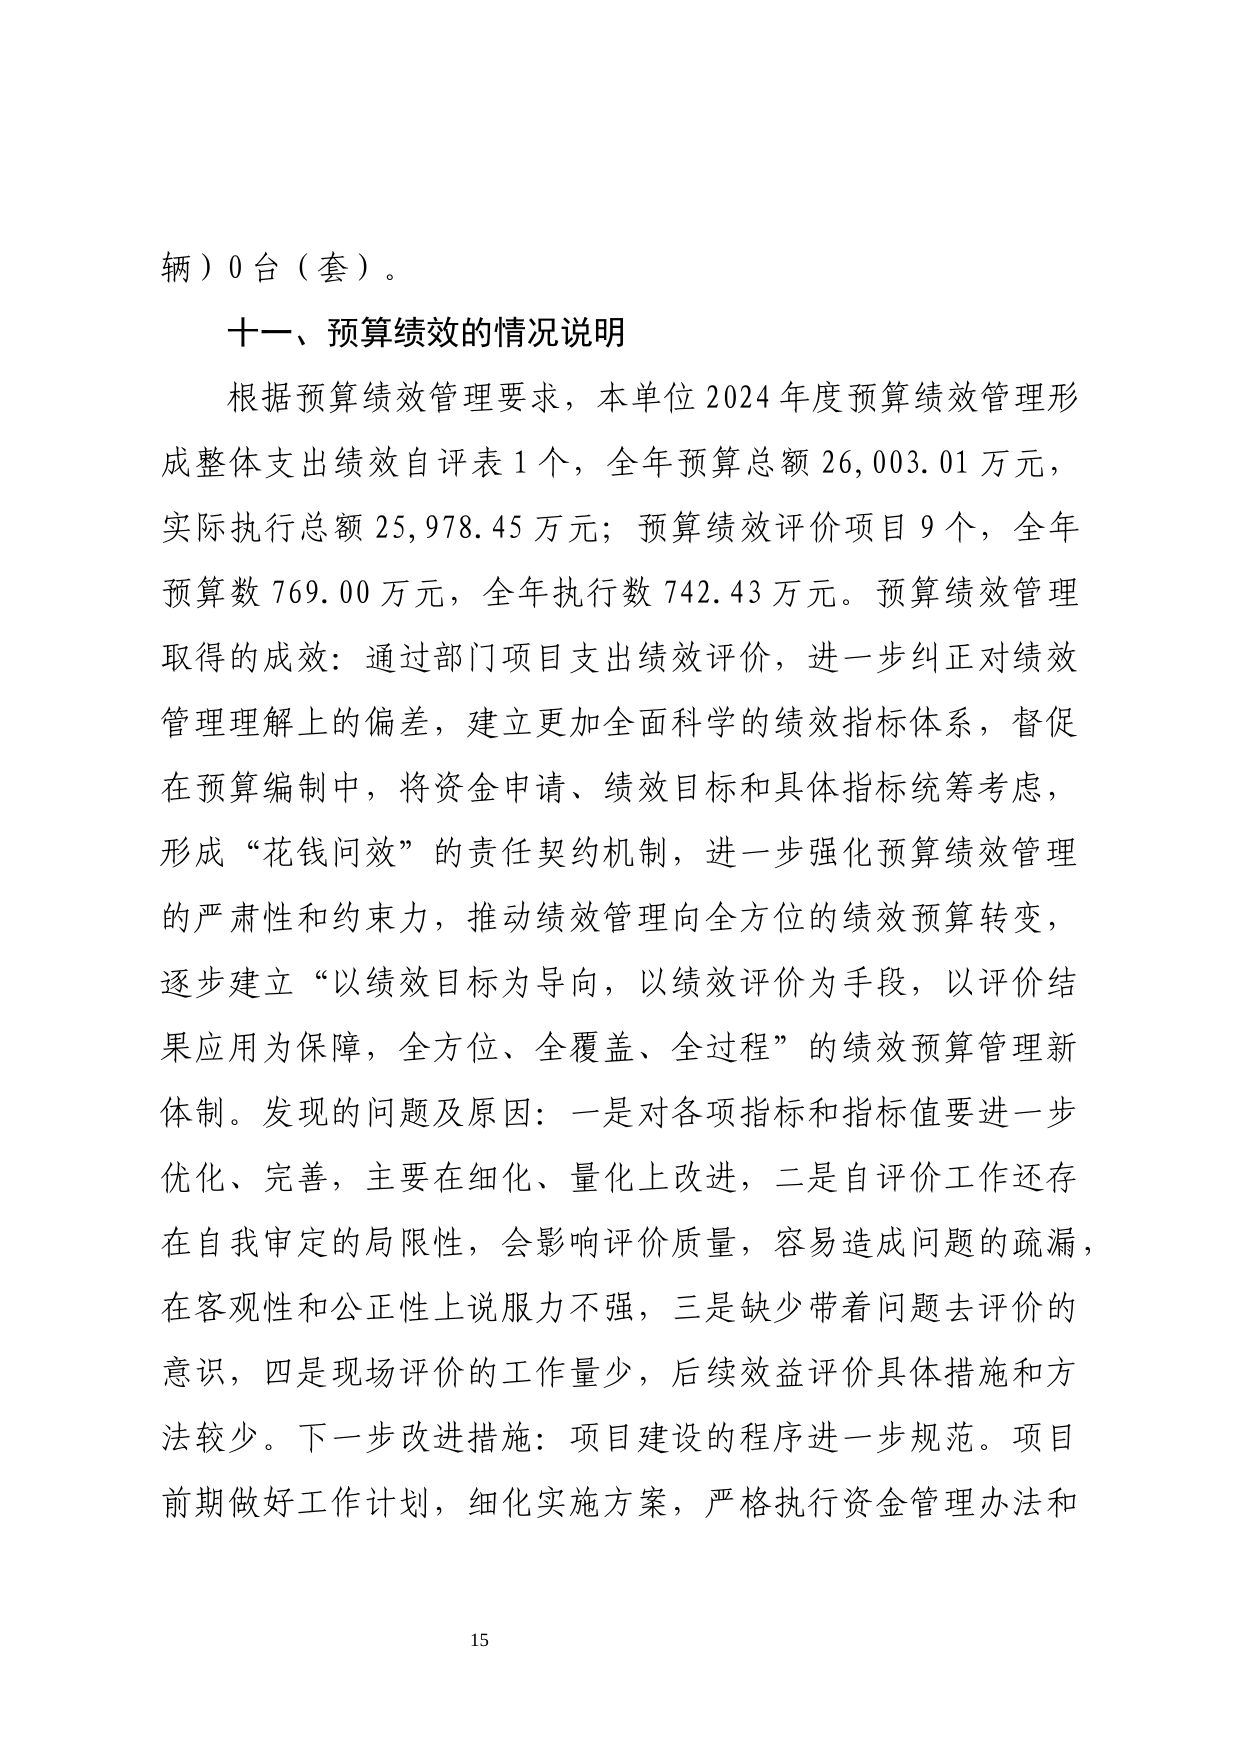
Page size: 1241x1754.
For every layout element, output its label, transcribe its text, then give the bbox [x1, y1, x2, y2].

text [159, 233, 1081, 298]
text 十一、预算绩效的情况说明 [159, 298, 1081, 363]
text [159, 363, 1081, 1533]
